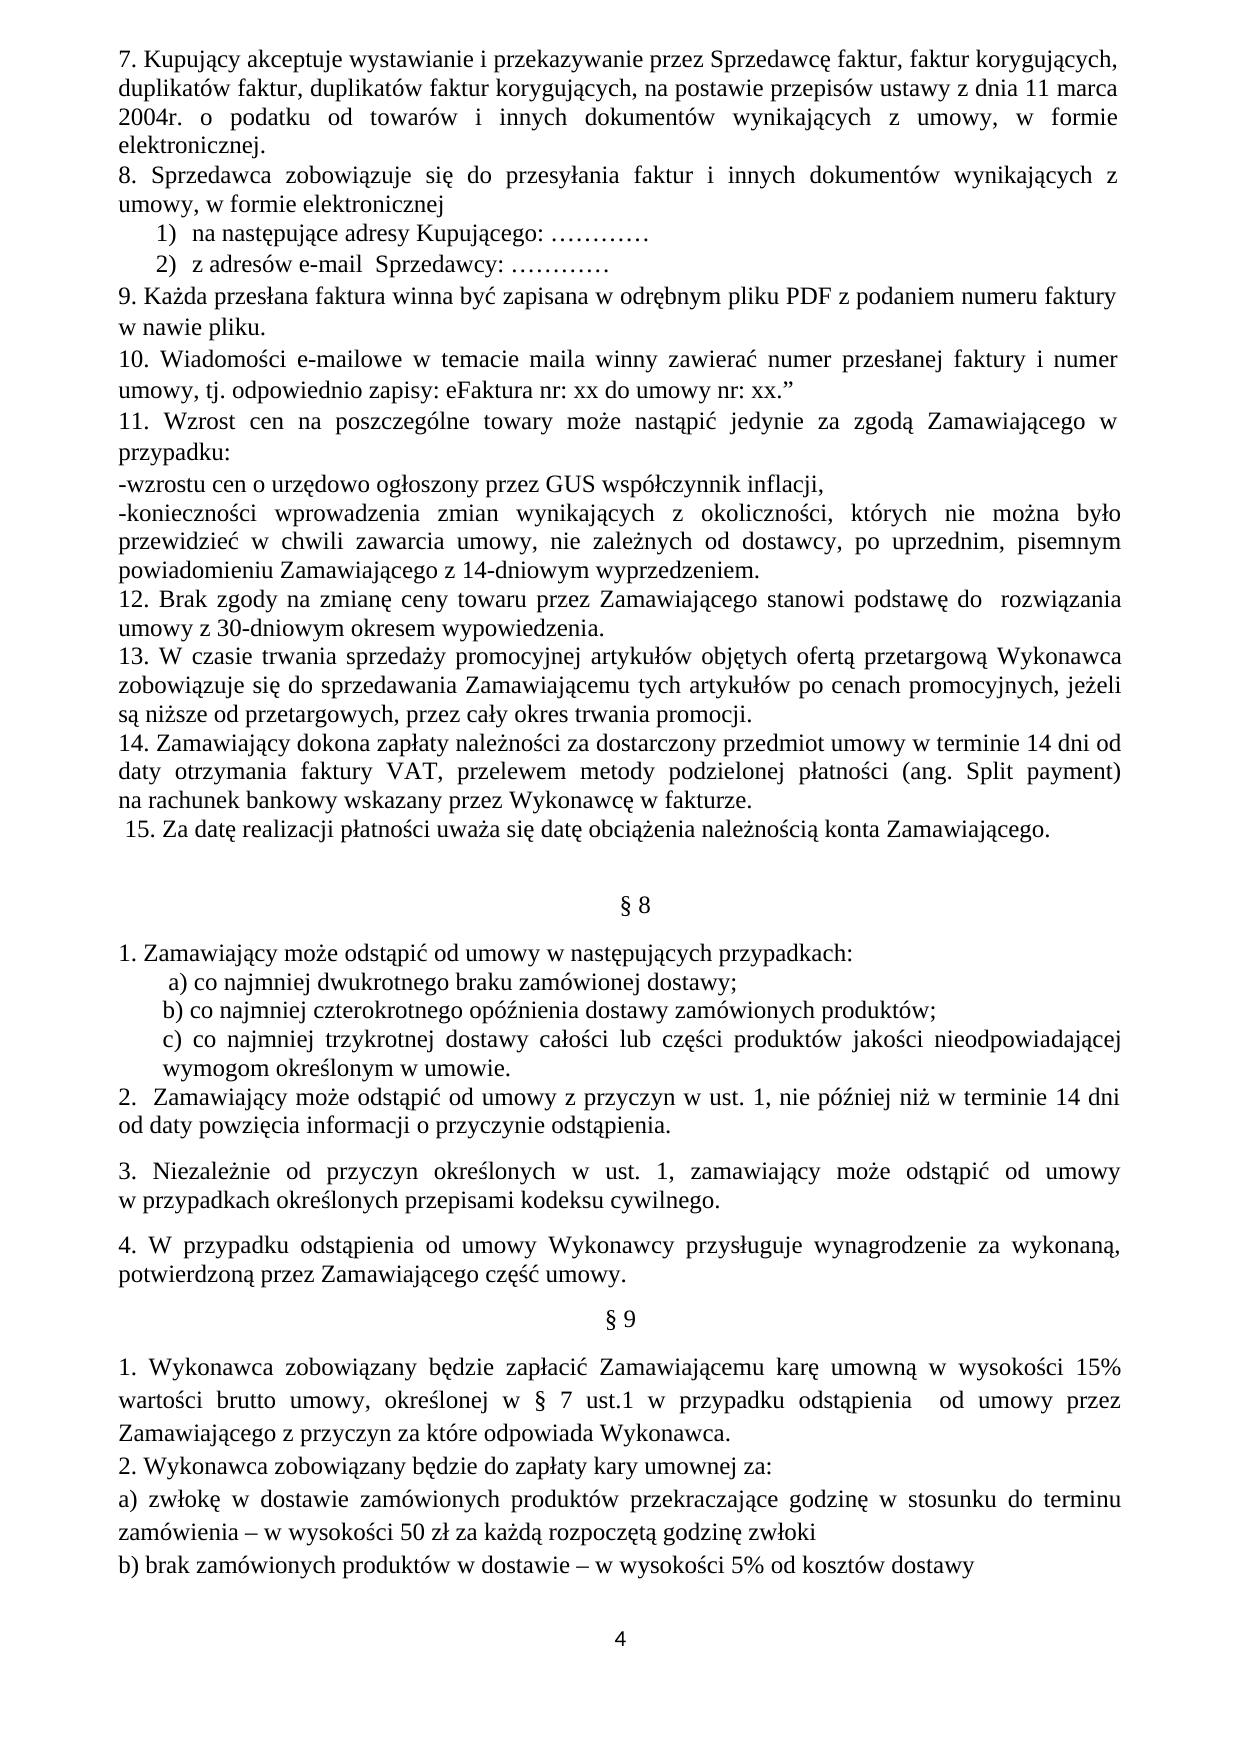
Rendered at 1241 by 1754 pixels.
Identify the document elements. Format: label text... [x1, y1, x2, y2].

text 12. Brak zgody na zmianę ceny towaru przez Zamawiającego stanowi podstawę do rozwiązania umowy z 30-dniowym okresem wypowiedzenia. [118, 584, 1122, 641]
text 3. Niezależnie od przyczyn określonych w ust. 1, zamawiający może odstąpić od umowy w przypadkach określonych przepisami kodeksu cywilnego. [118, 1156, 1122, 1213]
text § 9 [118, 1304, 1122, 1333]
text 13. W czasie trwania sprzedaży promocyjnej artykułów objętych ofertą przetargową Wykonawca zobowiązuje się do sprzedawania Zamawiającemu tych artykułów po cenach promocyjnych, jeżeli są niższe od przetargowych, przez cały okres trwania promocji. [118, 641, 1122, 728]
list 2. Wykonawca zobowiązany będzie do zapłaty kary umownej za: [118, 1451, 1122, 1480]
list 1. Wykonawca zobowiązany będzie zapłacić Zamawiającemu karę umowną w wysokości 15% wartości brutto umowy, określonej w § 7 ust.1 w przypadku odstąpienia od umowy przez Zamawiającego z przyczyn za które odpowiada Wykonawca. [118, 1352, 1122, 1447]
text 9. Każda przesłana faktura winna być zapisana w odrębnym pliku PDF z podaniem numeru faktury w nawie pliku. [118, 281, 1118, 341]
list b) brak zamówionych produktów w dostawie – w wysokości 5% od kosztów dostawy [118, 1550, 1122, 1579]
text 2. Zamawiający może odstąpić od umowy z przyczyn w ust. 1, nie później niż w terminie 14 dni od daty powzięcia informacji o przyczynie odstąpienia. [118, 1082, 1122, 1139]
text 14. Zamawiający dokona zapłaty należności za dostarczony przedmiot umowy w terminie 14 dni od daty otrzymania faktury VAT, przelewem metody podzielonej płatności (ang. Split payment) na rachunek bankowy wskazany przez Wykonawcę w fakturze. [118, 728, 1122, 814]
text 1) na następujące adresy Kupującego: ………… [156, 218, 1118, 247]
text -wzrostu cen o urzędowo ogłoszony przez GUS współczynnik inflacji, [118, 469, 1122, 498]
text 10. Wiadomości e-mailowe w temacie maila winny zawierać numer przesłanej faktury i numer umowy, tj. odpowiednio zapisy: eFaktura nr: xx do umowy nr: xx.” [118, 344, 1118, 403]
text -konieczności wprowadzenia zmian wynikających z okoliczności, których nie można było przewidzieć w chwili zawarcia umowy, nie zależnych od dostawcy, po uprzednim, pisemnym powiadomieniu Zamawiającego z 14-dniowym wyprzedzeniem. [118, 498, 1122, 584]
text 2) z adresów e-mail Sprzedawcy: ………… [156, 249, 1118, 278]
text 11. Wzrost cen na poszczególne towary może nastąpić jedynie za zgodą Zamawiającego w przypadku: [118, 406, 1118, 466]
text 15. Za datę realizacji płatności uważa się datę obciążenia należnością konta Zamawiającego. [118, 814, 1122, 843]
list a) zwłokę w dostawie zamówionych produktów przekraczające godzinę w stosunku do terminu zamówienia – w wysokości 50 zł za każdą rozpoczętą godzinę zwłoki [118, 1484, 1122, 1546]
text 7. Kupujący akceptuje wystawianie i przekazywanie przez Sprzedawcę faktur, faktur korygujących, duplikatów faktur, duplikatów faktur korygujących, na postawie przepisów ustawy z dnia 11 marca 2004r. o podatku od towarów i innych dokumentów wynikających z umowy, w formie elektronicznej. [118, 44, 1118, 159]
text b) co najmniej czterokrotnego opóźnienia dostawy zamówionych produktów; [162, 996, 1122, 1024]
text 4. W przypadku odstąpienia od umowy Wykonawcy przysługuje wynagrodzenie za wykonaną, potwierdzoną przez Zamawiającego część umowy. [118, 1230, 1122, 1288]
text c) co najmniej trzykrotnej dostawy całości lub części produktów jakości nieodpowiadającej wymogom określonym w umowie. [162, 1024, 1122, 1082]
text § 8 [148, 890, 1122, 919]
text 8. Sprzedawca zobowiązuje się do przesyłania faktur i innych dokumentów wynikających z umowy, w formie elektronicznej [118, 160, 1118, 217]
text a) co najmniej dwukrotnego braku zamówionej dostawy; [118, 967, 1122, 996]
text 1. Zamawiający może odstąpić od umowy w następujących przypadkach: [118, 938, 1122, 967]
